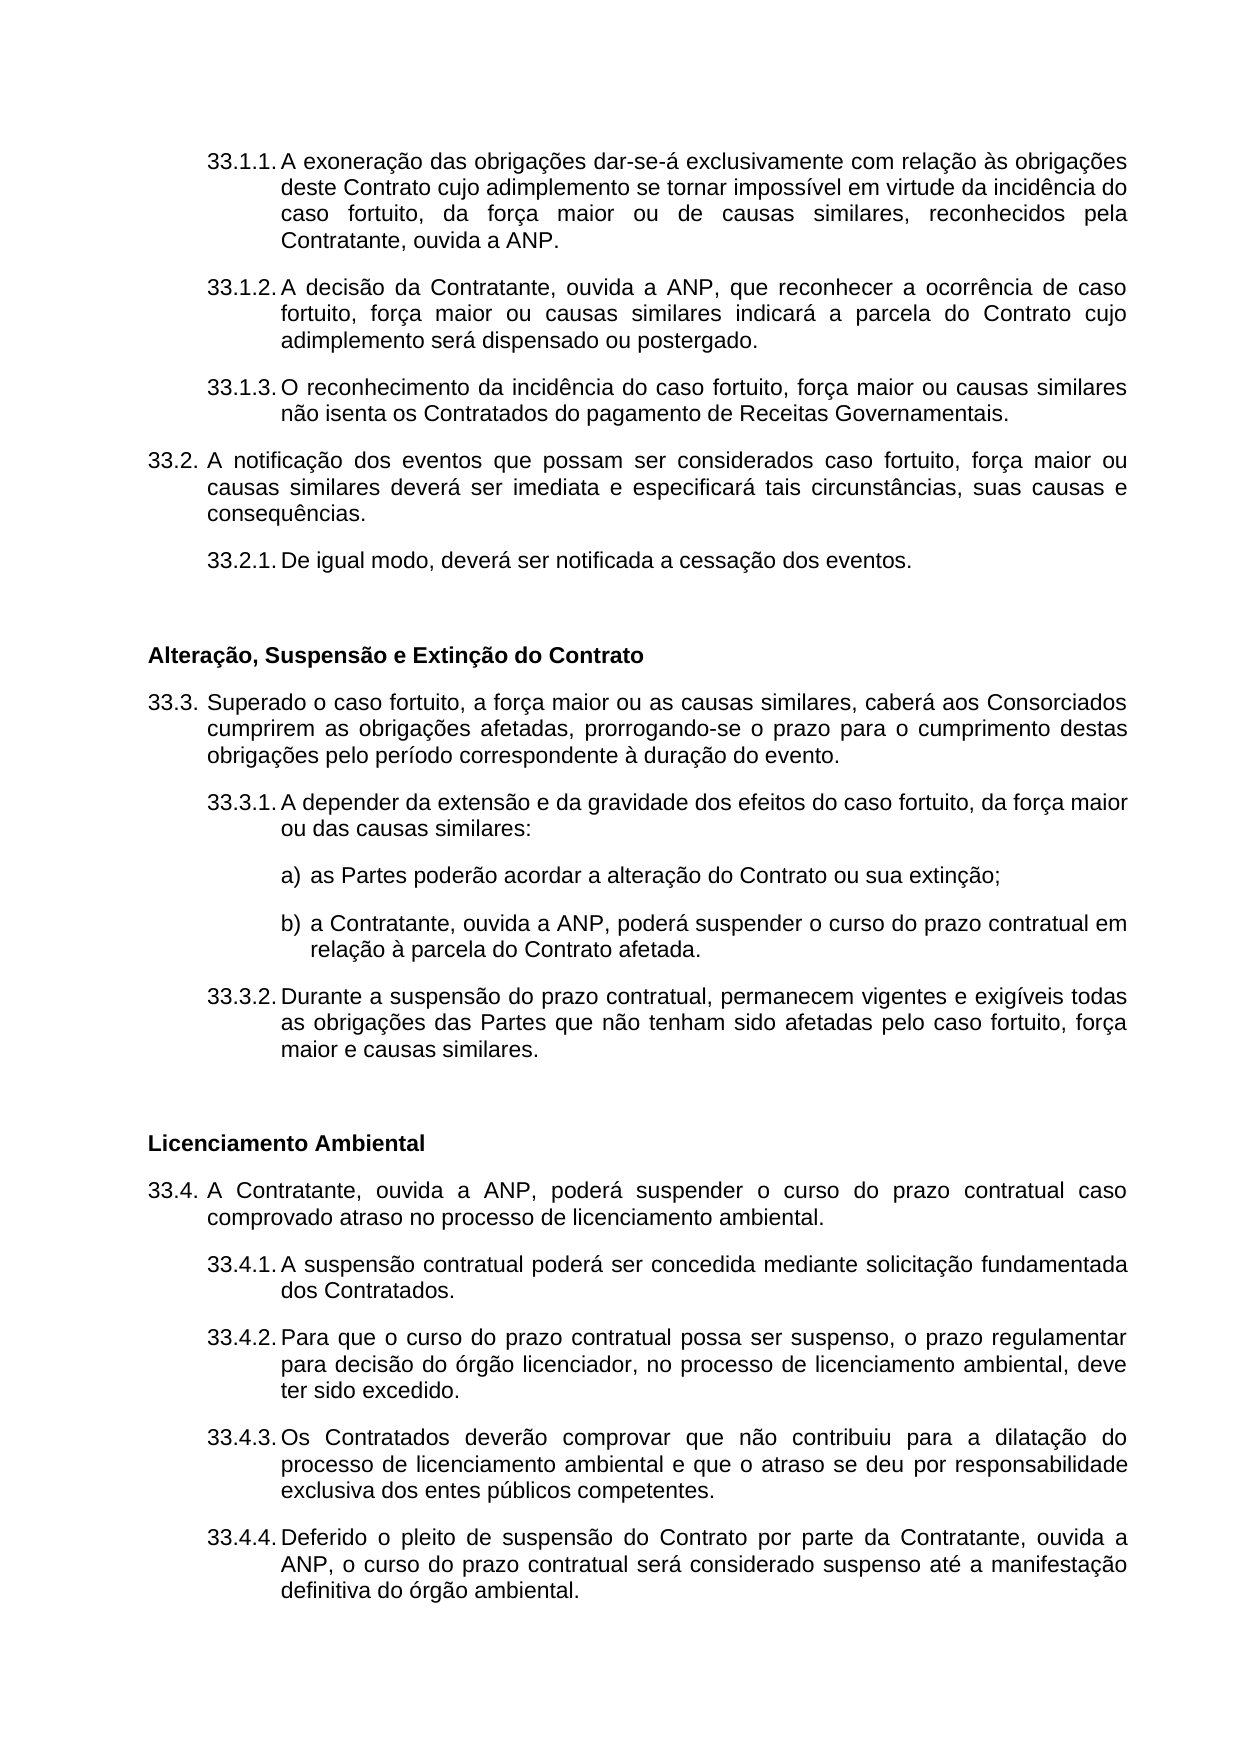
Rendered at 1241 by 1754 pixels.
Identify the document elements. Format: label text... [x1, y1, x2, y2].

text Licenciamento Ambiental [148, 1130, 1128, 1156]
text O reconhecimento da incidência do caso fortuito, força maior ou causas similares não isenta os Contratados do pagamento de Receitas Governamentais. [207, 374, 1128, 427]
text A depender da extensão e da gravidade dos efeitos do caso fortuito, da força maior ou das causas similares: [207, 789, 1128, 841]
text Superado o caso fortuito, a força maior ou as causas similares, caberá aos Consorciados cumprirem as obrigações afetadas, prorrogando-se o prazo para o cumprimento destas obrigações pelo período correspondente à duração do evento. [148, 689, 1128, 768]
list Deferido o pleito de suspensão do Contrato por parte da Contratante, ouvida a ANP, o curso do prazo contratual será considerado suspenso até a manifestação definitiva do órgão ambiental. [207, 1524, 1128, 1603]
list Os Contratados deverão comprovar que não contribuiu para a dilatação do processo de licenciamento ambiental e que o atraso se deu por responsabilidade exclusiva dos entes públicos competentes. [207, 1424, 1128, 1503]
text De igual modo, deverá ser notificada a cessação dos eventos. [207, 547, 1128, 574]
text Alteração, Suspensão e Extinção do Contrato [148, 642, 1128, 668]
list Para que o curso do prazo contratual possa ser suspenso, o prazo regulamentar para decisão do órgão licenciador, no processo de licenciamento ambiental, deve ter sido excedido. [207, 1324, 1128, 1403]
text A notificação dos eventos que possam ser considerados caso fortuito, força maior ou causas similares deverá ser imediata e especificará tais circunstâncias, suas causas e consequências. [148, 447, 1128, 526]
text A exoneração das obrigações dar-se-á exclusivamente com relação às obrigações deste Contrato cujo adimplemento se tornar impossível em virtude da incidência do caso fortuito, da força maior ou de causas similares, reconhecidos pela Contratante, ouvida a ANP. [207, 148, 1128, 253]
list A suspensão contratual poderá ser concedida mediante solicitação fundamentada dos Contratados. [207, 1251, 1128, 1303]
list a Contratante, ouvida a ANP, poderá suspender o curso do prazo contratual em relação à parcela do Contrato afetada. [281, 909, 1128, 962]
text A decisão da Contratante, ouvida a ANP, que reconhecer a ocorrência de caso fortuito, força maior ou causas similares indicará a parcela do Contrato cujo adimplemento será dispensado ou postergado. [207, 274, 1128, 353]
text Durante a suspensão do prazo contratual, permanecem vigentes e exigíveis todas as obrigações das Partes que não tenham sido afetadas pelo caso fortuito, força maior e causas similares. [207, 983, 1128, 1062]
list as Partes poderão acordar a alteração do Contrato ou sua extinção; [281, 862, 1128, 889]
text A Contratante, ouvida a ANP, poderá suspender o curso do prazo contratual caso comprovado atraso no processo de licenciamento ambiental. [148, 1177, 1128, 1230]
